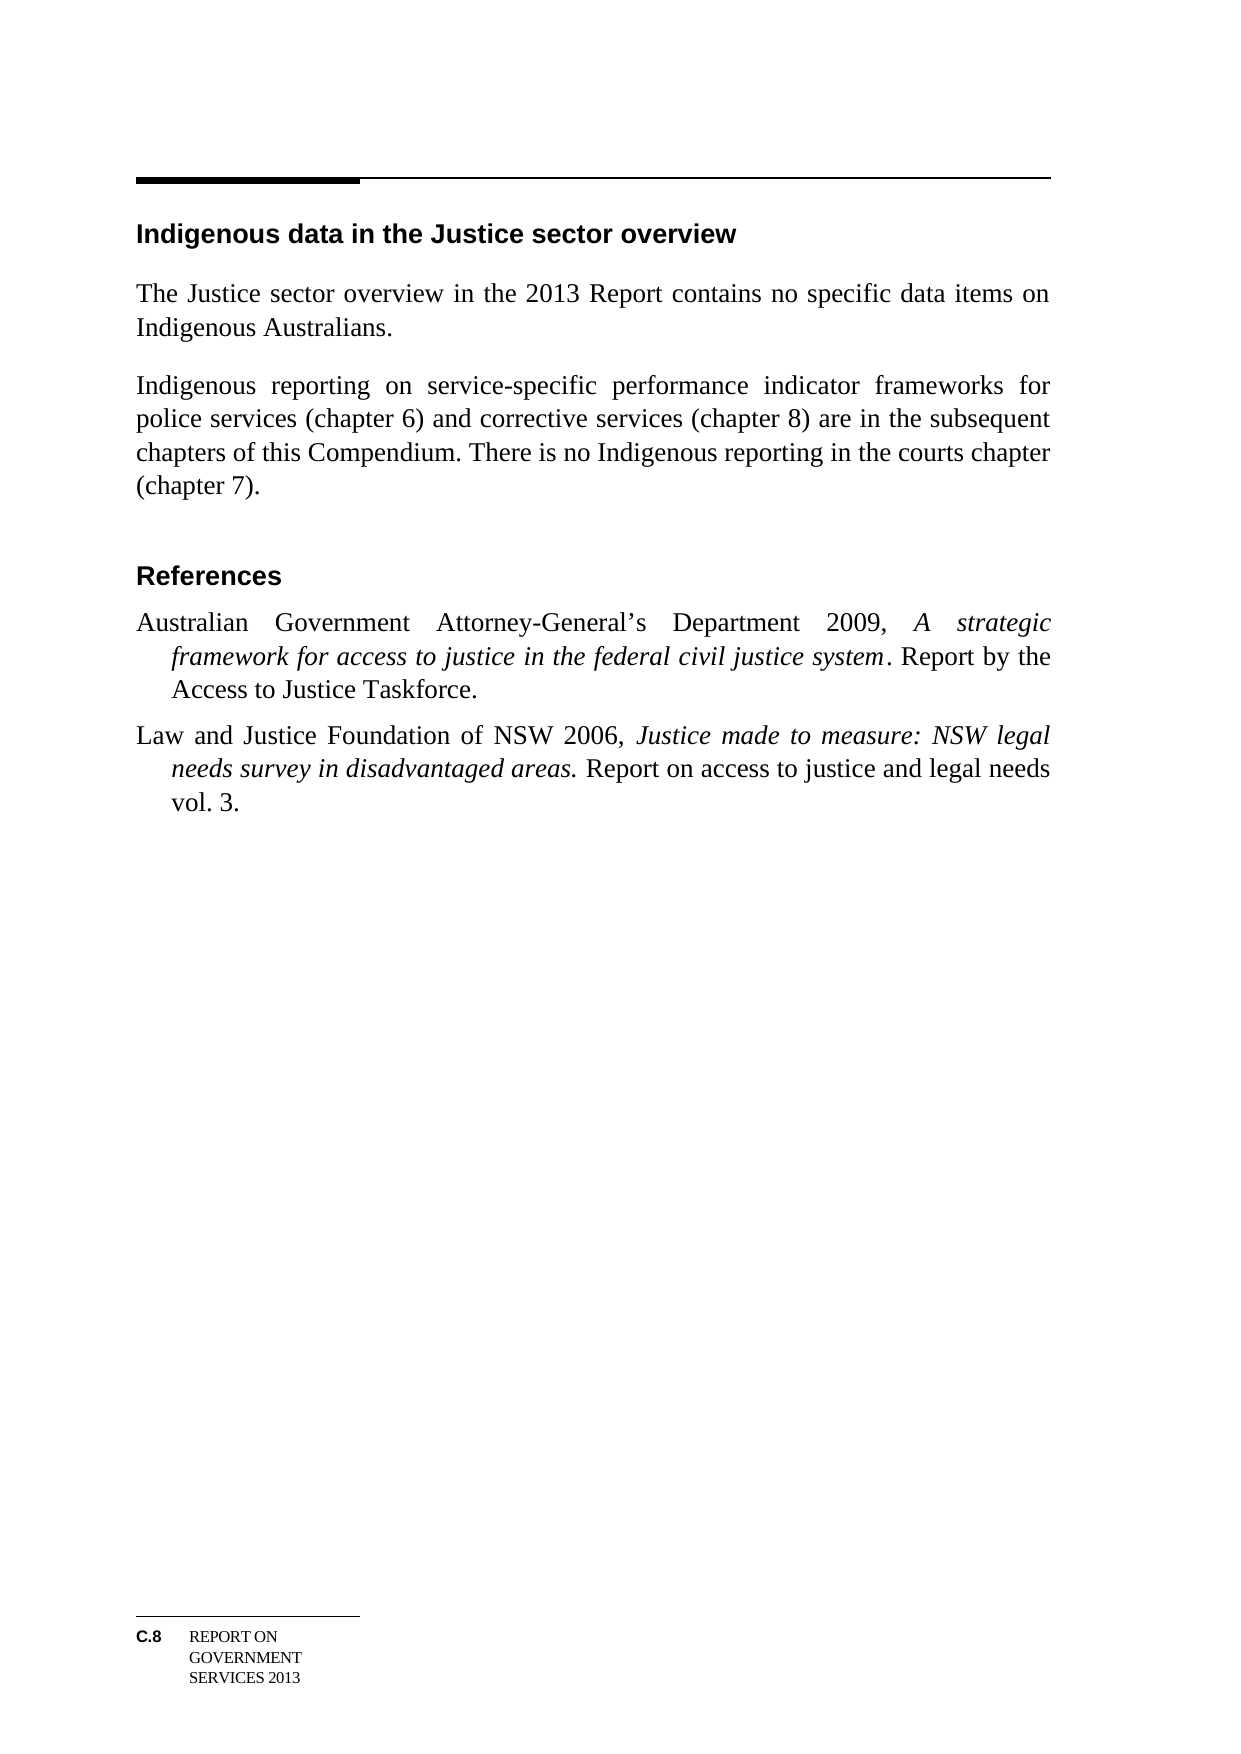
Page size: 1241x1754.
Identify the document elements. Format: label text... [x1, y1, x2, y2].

subtitle References [136, 558, 1051, 592]
text Law and Justice Foundation of NSW 2006, Justice made to measure: NSW legal needs survey in disadvantaged areas. Report on access to justice and legal needs vol. 3. [136, 717, 1051, 817]
text Australian Government Attorney-General’s Department 2009, A strategic framework for access to justice in the federal civil justice system. Report by the Access to Justice Taskforce. [136, 604, 1051, 704]
text The Justice sector overview in the 2013 Report contains no specific data items on Indigenous Australians. [136, 275, 1051, 342]
subtitle Indigenous data in the Justice sector overview [136, 217, 1051, 250]
text Indigenous reporting on service-specific performance indicator frameworks for police services (chapter 6) and corrective services (chapter 8) are in the subsequent chapters of this Compendium. There is no Indigenous reporting in the courts chapter (chapter 7). [136, 367, 1051, 500]
